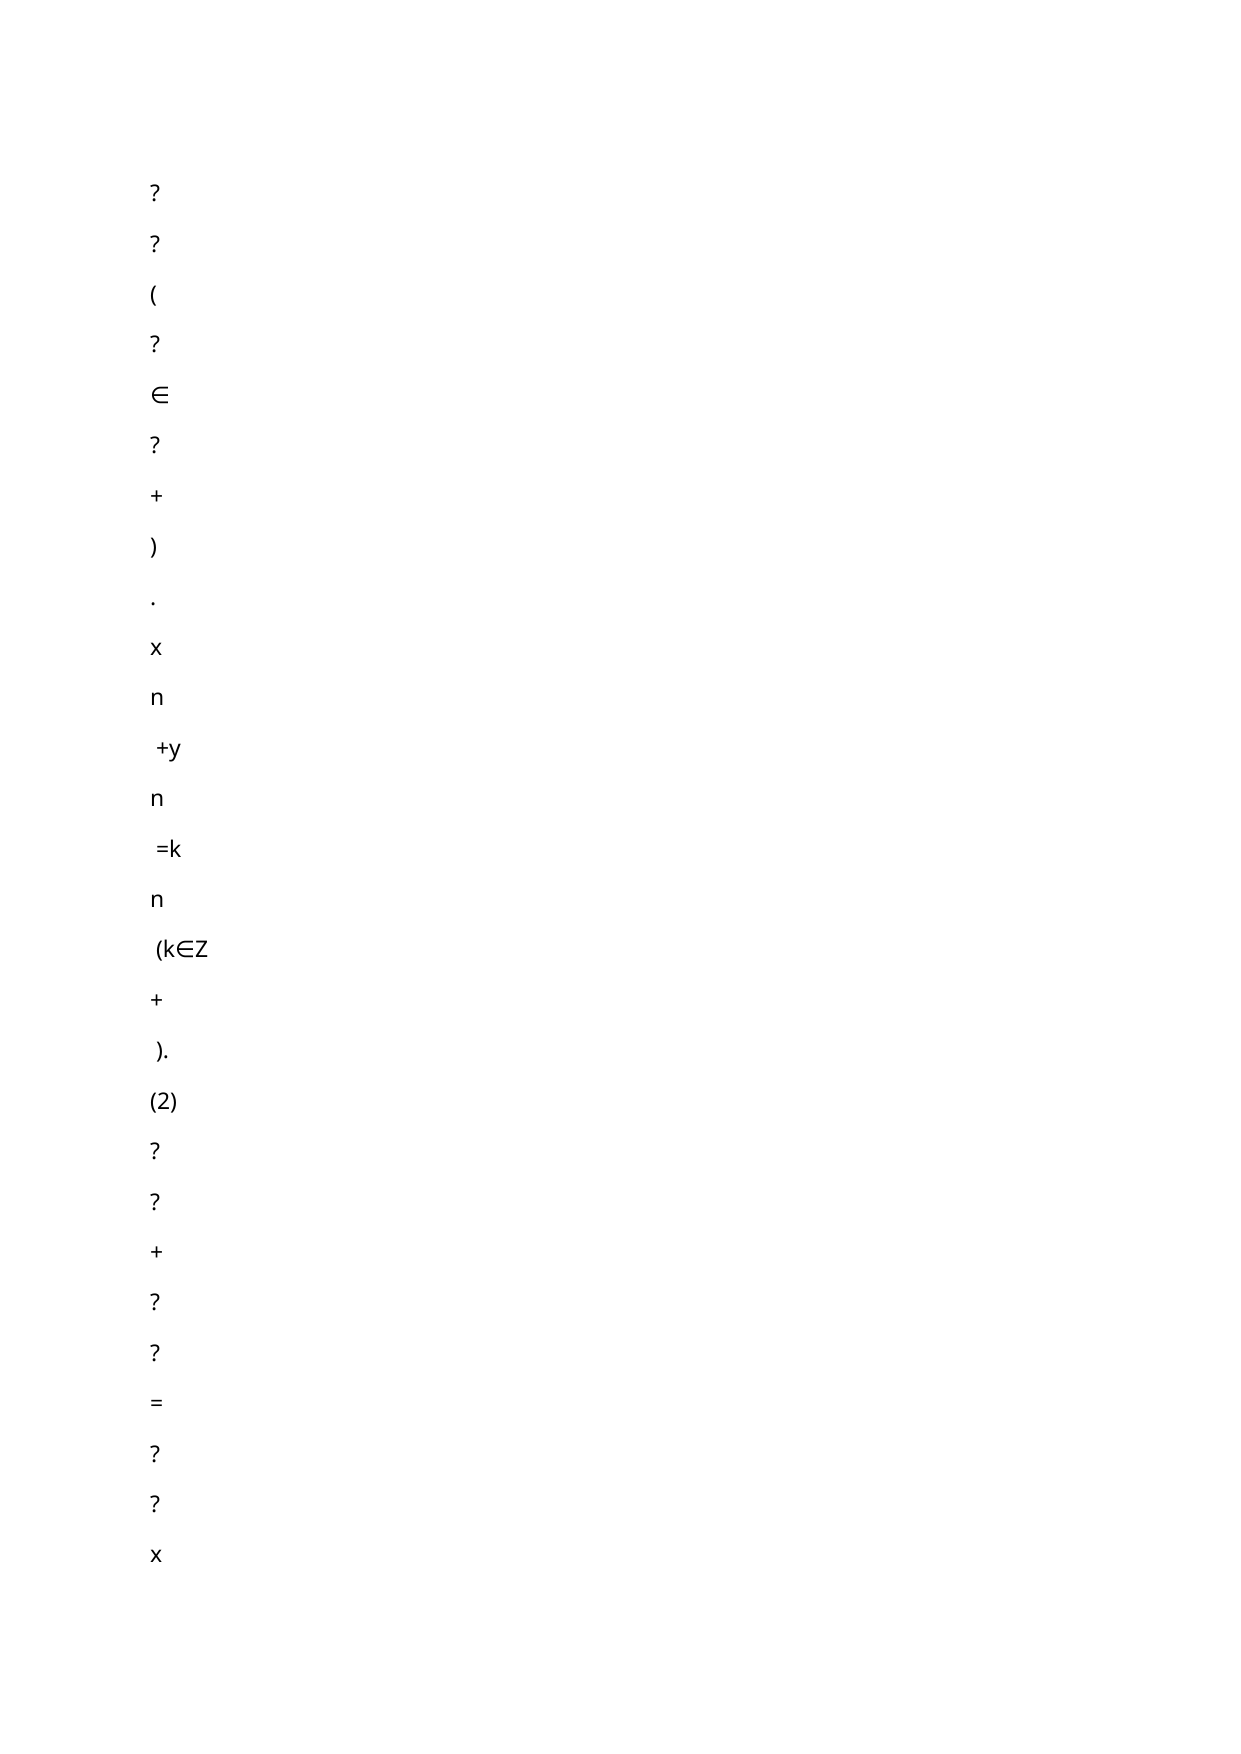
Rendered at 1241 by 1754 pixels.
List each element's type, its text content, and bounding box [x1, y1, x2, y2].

text (2) [150, 1085, 1090, 1116]
text =k [150, 833, 1090, 864]
text +y [150, 732, 1090, 763]
text ? [150, 1438, 1090, 1469]
text ? [150, 1286, 1090, 1318]
text . [150, 581, 1090, 612]
text (k∈Z [150, 933, 1090, 965]
text ? [150, 1337, 1090, 1368]
text ∈ [150, 379, 1090, 410]
text ? [150, 328, 1090, 360]
text ? [150, 429, 1090, 461]
text x [150, 1538, 1090, 1570]
text n [150, 681, 1090, 713]
text + [150, 480, 1090, 511]
text ? [150, 1488, 1090, 1519]
text ? [150, 177, 1090, 208]
text n [150, 883, 1090, 914]
text = [150, 1387, 1090, 1418]
text ) [150, 530, 1090, 561]
text + [150, 1236, 1090, 1267]
text n [150, 782, 1090, 813]
text ? [150, 1135, 1090, 1166]
text x [150, 631, 1090, 662]
text + [150, 984, 1090, 1015]
text ? [150, 1186, 1090, 1217]
text ). [150, 1034, 1090, 1066]
text ? [150, 228, 1090, 259]
text ( [150, 278, 1090, 309]
